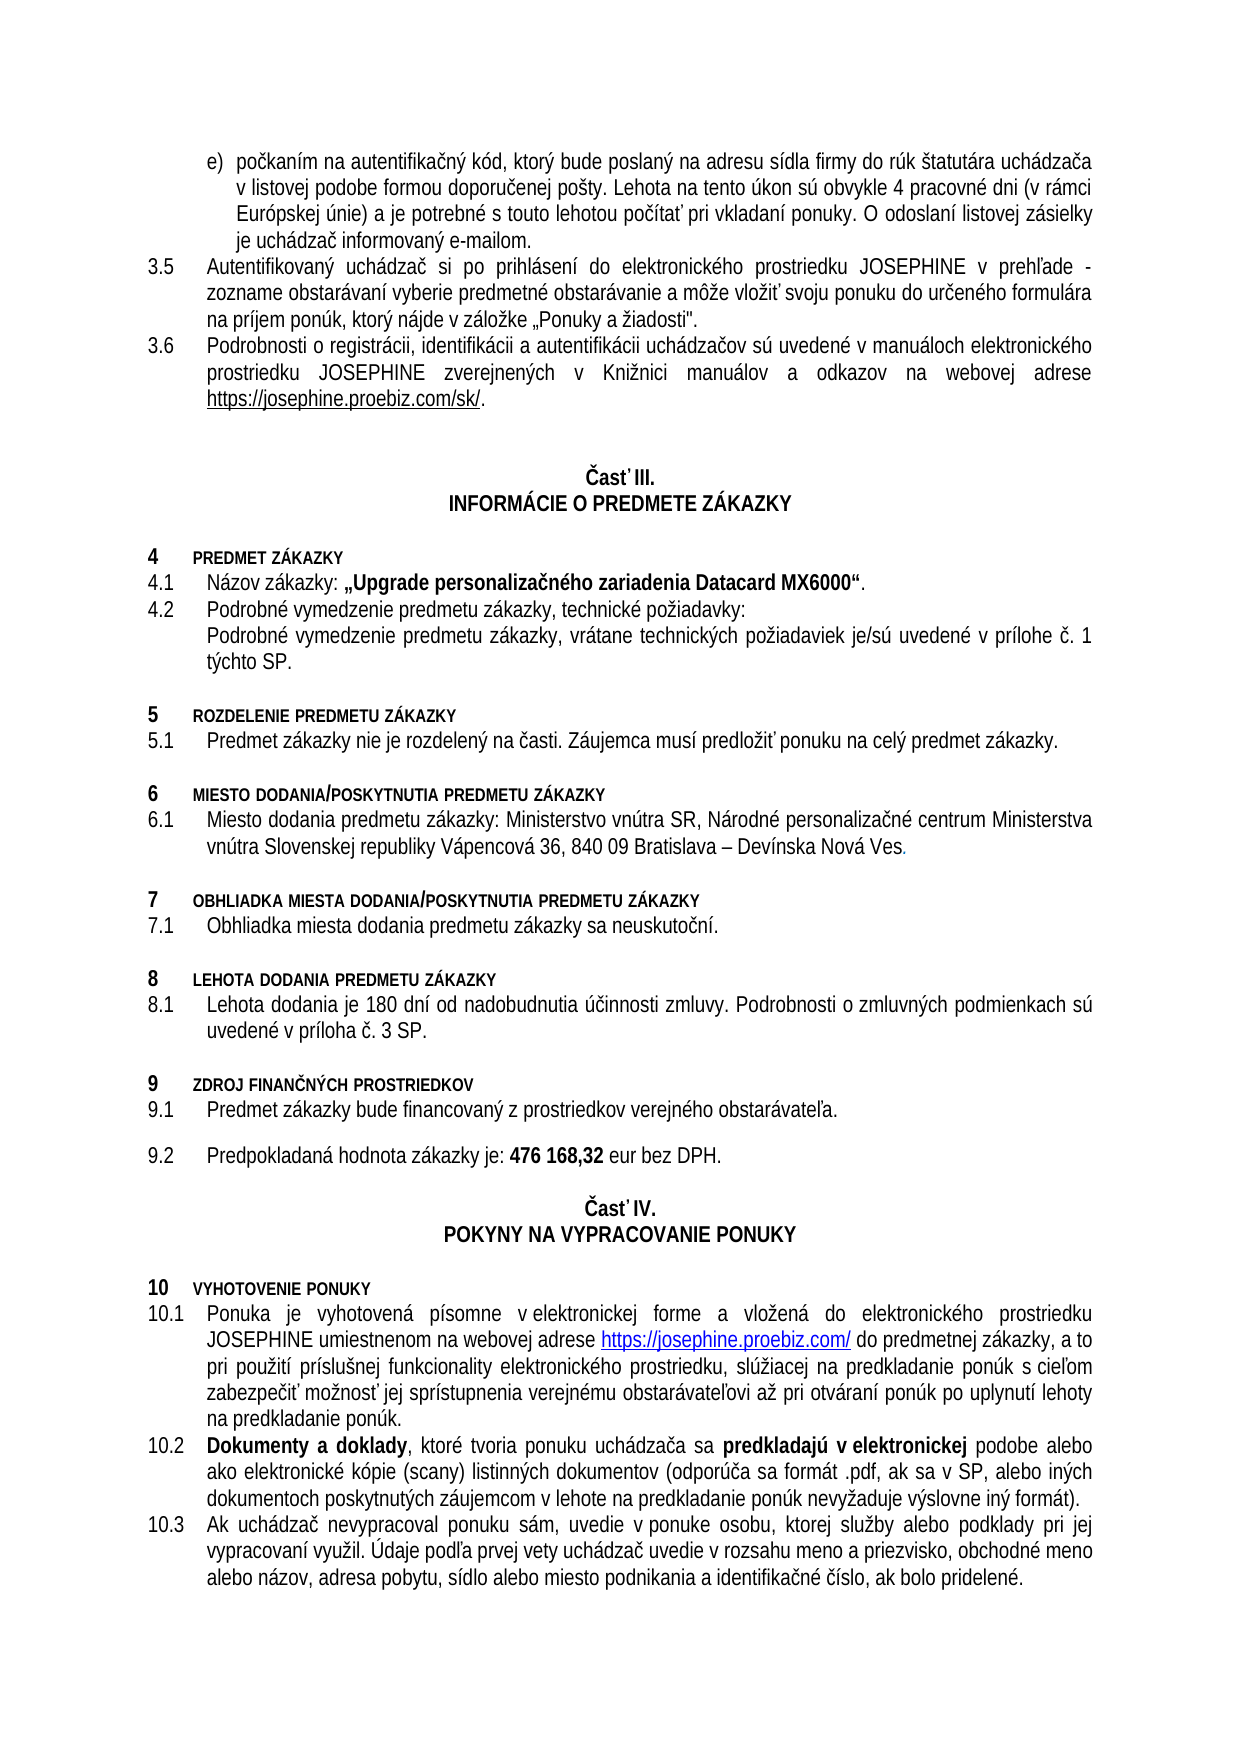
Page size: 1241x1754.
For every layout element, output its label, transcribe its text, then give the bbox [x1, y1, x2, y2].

text Časť III. [148, 464, 1093, 490]
subtitle lehota dodania predmetu zákazky [148, 964, 1093, 991]
list Dokumenty a doklady, ktoré tvoria ponuku uchádzača sa predkladajú v elektronickej podobe alebo ako elektronické kópie (scany) listinných dokumentov (odporúča sa formát .pdf, ak sa v SP, alebo iných dokumentoch poskytnutých záujemcom v lehote na predkladanie ponúk nevyžaduje výslovne iný formát). [148, 1432, 1093, 1511]
text INFORMÁCIE O PREDMETE ZÁKAZKY [148, 490, 1093, 517]
list Ponuka je vyhotovená písomne v elektronickej forme a vložená do elektronického prostriedku JOSEPHINE umiestnenom na webovej adrese https://josephine.proebiz.com/ do predmetnej zákazky, a to pri použití príslušnej funkcionality elektronického prostriedku, slúžiacej na predkladanie ponúk s cieľom zabezpečiť možnosť jej sprístupnenia verejnému obstarávateľovi až pri otváraní ponúk po uplynutí lehoty na predkladanie ponúk. [148, 1300, 1093, 1432]
subtitle obhliadka miesta dodania/poskytnutia predmetu zákazky [148, 886, 1093, 912]
list Lehota dodania je 180 dní od nadobudnutia účinnosti zmluvy. Podrobnosti o zmluvných podmienkach sú uvedené v príloha č. 3 SP. [148, 991, 1093, 1044]
list Ak uchádzač nevypracoval ponuku sám, uvedie v ponuke osobu, ktorej služby alebo podklady pri jej vypracovaní využil. Údaje podľa prvej vety uchádzač uvedie v rozsahu meno a priezvisko, obchodné meno alebo názov, adresa pobytu, sídlo alebo miesto podnikania a identifikačné číslo, ak bolo pridelené. [148, 1511, 1093, 1590]
list POKYNY NA VYPRACOVANIE PONUKY [148, 1221, 1093, 1247]
list Názov zákazky: „Upgrade personalizačného zariadenia Datacard MX6000“. [148, 569, 1093, 596]
subtitle zdroj finančných prostriedkov [148, 1070, 1093, 1096]
list Obhliadka miesta dodania predmetu zákazky sa neuskutoční. [148, 912, 1093, 938]
subtitle predmet zákazky [148, 543, 1093, 569]
text Podrobné vymedzenie predmetu zákazky, vrátane technických požiadaviek je/sú uvedené v prílohe č. 1 týchto SP. [207, 622, 1093, 675]
list Autentifikovaný uchádzač si po prihlásení do elektronického prostriedku JOSEPHINE v prehľade - zozname obstarávaní vyberie predmetné obstarávanie a môže vložiť svoju ponuku do určeného formulára na príjem ponúk, ktorý nájde v záložke „Ponuky a žiadosti". [148, 253, 1093, 332]
list Predpokladaná hodnota zákazky je: 476 168,32 eur bez DPH. [148, 1142, 1093, 1168]
text e) počkaním na autentifikačný kód, ktorý bude poslaný na adresu sídla firmy do rúk štatutára uchádzača v listovej podobe formou doporučenej pošty. Lehota na tento úkon sú obvykle 4 pracovné dni (v rámci Európskej únie) a je potrebné s touto lehotou počítať pri vkladaní ponuky. O odoslaní listovej zásielky je uchádzač informovaný e-mailom. [207, 148, 1093, 253]
text Časť IV. [148, 1194, 1093, 1221]
list Predmet zákazky nie je rozdelený na časti. Záujemca musí predložiť ponuku na celý predmet zákazky. [148, 727, 1093, 754]
list Predmet zákazky bude financovaný z prostriedkov verejného obstarávateľa. [148, 1096, 1093, 1123]
subtitle miesto dodania/poskytnutia predmetu zákazky [148, 780, 1093, 806]
list Miesto dodania predmetu zákazky: Ministerstvo vnútra SR, Národné personalizačné centrum Ministerstva vnútra Slovenskej republiky Vápencová 36, 840 09 Bratislava – Devínska Nová Ves. [148, 806, 1093, 859]
subtitle vyhotovenie ponuky [148, 1274, 1093, 1300]
subtitle rozdelenie predmetu zákazky [148, 701, 1093, 727]
list Podrobnosti o registrácii, identifikácii a autentifikácii uchádzačov sú uvedené v manuáloch elektronického prostriedku JOSEPHINE zverejnených v Knižnici manuálov a odkazov na webovej adrese https://josephine.proebiz.com/sk/. [148, 332, 1093, 411]
list Podrobné vymedzenie predmetu zákazky, technické požiadavky: [148, 596, 1093, 622]
